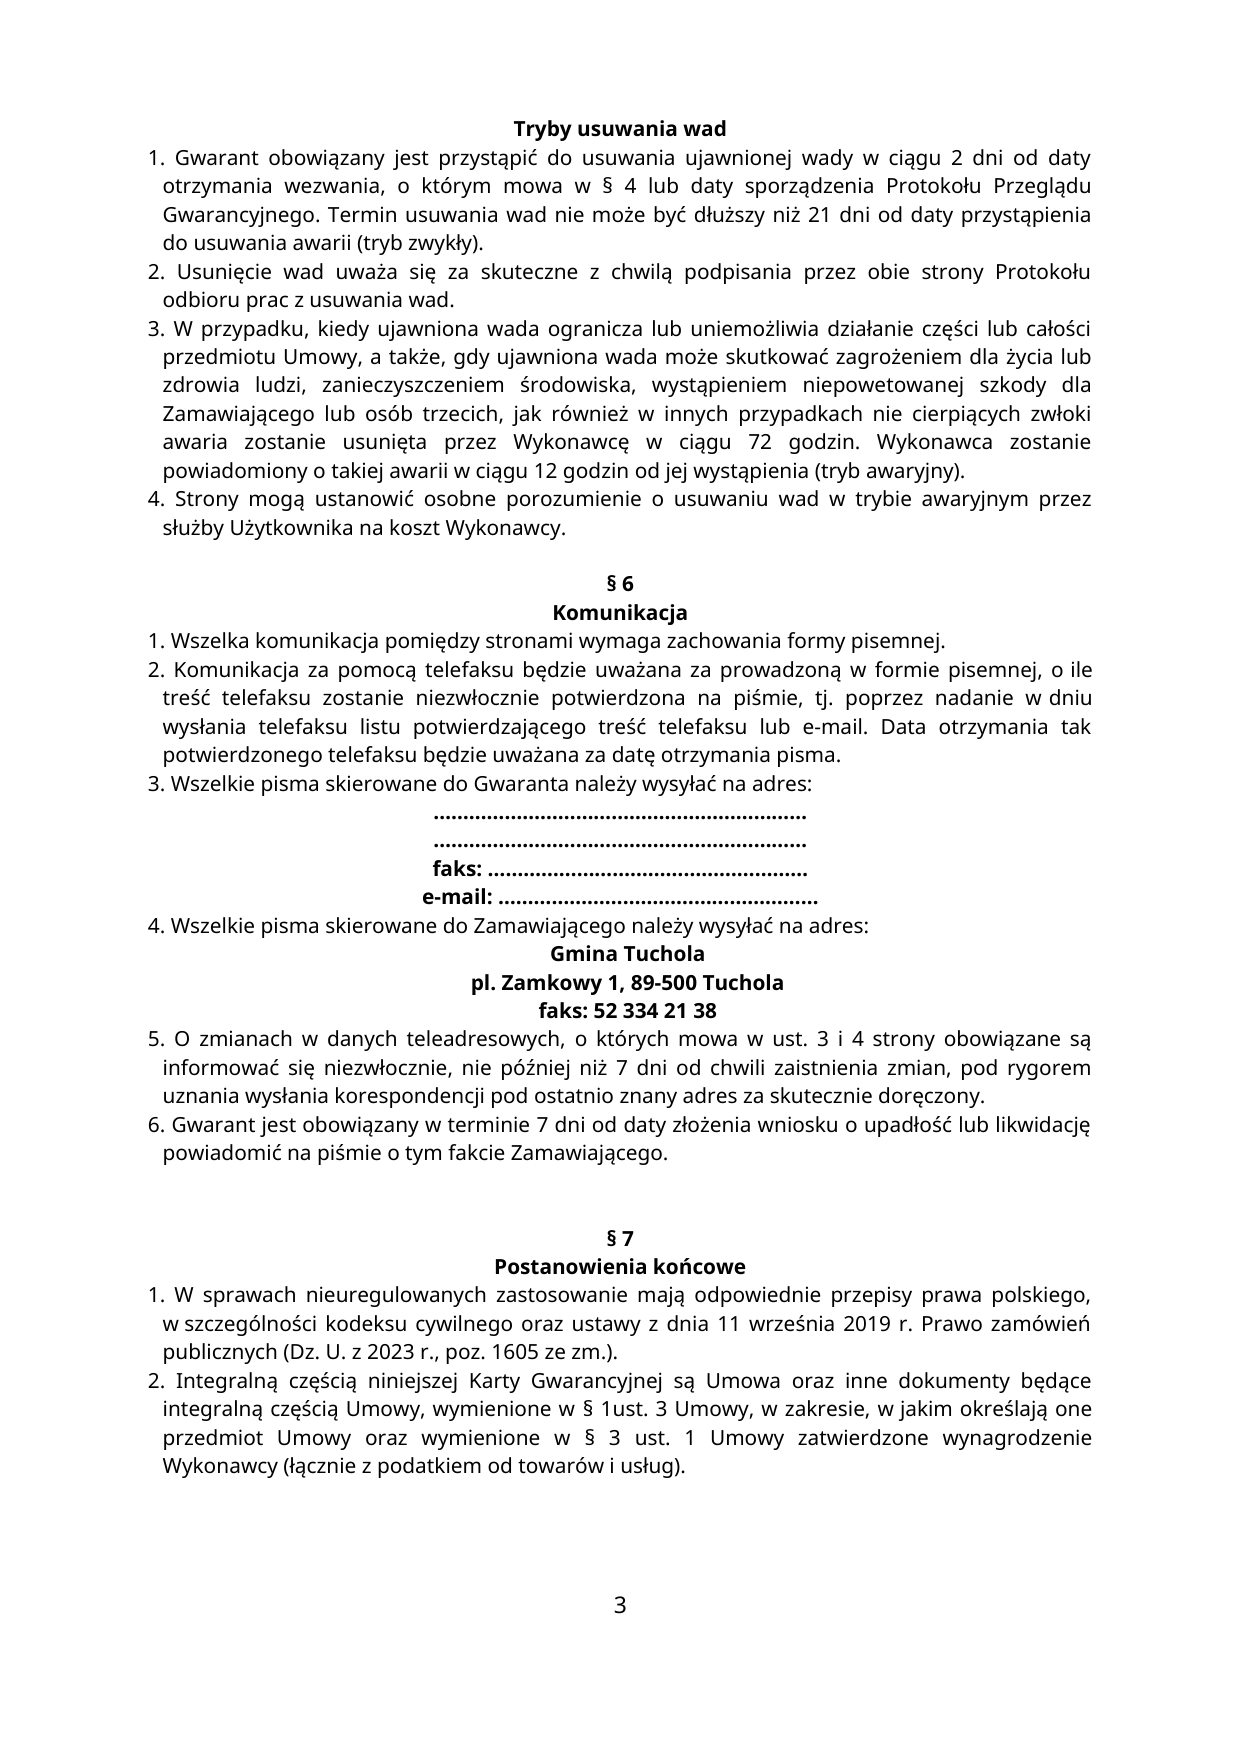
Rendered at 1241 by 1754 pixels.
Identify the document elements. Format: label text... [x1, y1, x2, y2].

text 1. Gwarant obowiązany jest przystąpić do usuwania ujawnionej wady w ciągu 2 dni od daty otrzymania wezwania, o którym mowa w § 4 lub daty sporządzenia Protokołu Przeglądu Gwarancyjnego. Termin usuwania wad nie może być dłuższy niż 21 dni od daty przystąpienia do usuwania awarii (tryb zwykły). [148, 143, 1093, 257]
text e-mail: ……………………………………………… [148, 882, 1093, 911]
text 2. Komunikacja za pomocą telefaksu będzie uważana za prowadzoną w formie pisemnej, o ile treść telefaksu zostanie niezwłocznie potwierdzona na piśmie, tj. poprzez nadanie w dniu wysłania telefaksu listu potwierdzającego treść telefaksu lub e-mail. Data otrzymania tak potwierdzonego telefaksu będzie uważana za datę otrzymania pisma. [148, 655, 1093, 769]
text 2. Usunięcie wad uważa się za skuteczne z chwilą podpisania przez obie strony Protokołu odbioru prac z usuwania wad. [148, 257, 1093, 314]
text faks: ……………………………………………… [148, 854, 1093, 882]
text Komunikacja [148, 598, 1093, 626]
text pl. Zamkowy 1, 89-500 Tuchola [162, 968, 1093, 996]
text ……………………………………………………… [148, 826, 1093, 854]
text 1. W sprawach nieuregulowanych zastosowanie mają odpowiednie przepisy prawa polskiego, w szczególności kodeksu cywilnego oraz ustawy z dnia 11 września 2019 r. Prawo zamówień publicznych (Dz. U. z 2023 r., poz. 1605 ze zm.). [148, 1281, 1093, 1366]
text ……………………………………………………… [148, 797, 1093, 826]
text 5. O zmianach w danych teleadresowych, o których mowa w ust. 3 i 4 strony obowiązane są informować się niezwłocznie, nie później niż 7 dni od chwili zaistnienia zmian, pod rygorem uznania wysłania korespondencji pod ostatnio znany adres za skutecznie doręczony. [148, 1024, 1093, 1110]
text 2. Integralną częścią niniejszej Karty Gwarancyjnej są Umowa oraz inne dokumenty będące integralną częścią Umowy, wymienione w § 1ust. 3 Umowy, w zakresie, w jakim określają one przedmiot Umowy oraz wymienione w § 3 ust. 1 Umowy zatwierdzone wynagrodzenie Wykonawcy (łącznie z podatkiem od towarów i usług). [148, 1366, 1093, 1479]
text § 6 [148, 569, 1093, 598]
text § 7 [148, 1224, 1093, 1252]
text 4. Strony mogą ustanowić osobne porozumienie o usuwaniu wad w trybie awaryjnym przez służby Użytkownika na koszt Wykonawcy. [148, 484, 1093, 541]
text 6. Gwarant jest obowiązany w terminie 7 dni od daty złożenia wniosku o upadłość lub likwidację powiadomić na piśmie o tym fakcie Zamawiającego. [148, 1110, 1093, 1167]
text 1. Wszelka komunikacja pomiędzy stronami wymaga zachowania formy pisemnej. [148, 626, 1093, 655]
text Tryby usuwania wad [148, 114, 1093, 143]
text Postanowienia końcowe [148, 1252, 1093, 1281]
text 3. W przypadku, kiedy ujawniona wada ogranicza lub uniemożliwia działanie części lub całości przedmiotu Umowy, a także, gdy ujawniona wada może skutkować zagrożeniem dla życia lub zdrowia ludzi, zanieczyszczeniem środowiska, wystąpieniem niepowetowanej szkody dla Zamawiającego lub osób trzecich, jak również w innych przypadkach nie cierpiących zwłoki awaria zostanie usunięta przez Wykonawcę w ciągu 72 godzin. Wykonawca zostanie powiadomiony o takiej awarii w ciągu 12 godzin od jej wystąpienia (tryb awaryjny). [148, 314, 1093, 484]
text faks: 52 334 21 38 [162, 996, 1093, 1024]
text Gmina Tuchola [162, 939, 1093, 968]
text 4. Wszelkie pisma skierowane do Zamawiającego należy wysyłać na adres: [148, 911, 1093, 939]
text 3. Wszelkie pisma skierowane do Gwaranta należy wysyłać na adres: [148, 769, 1093, 797]
